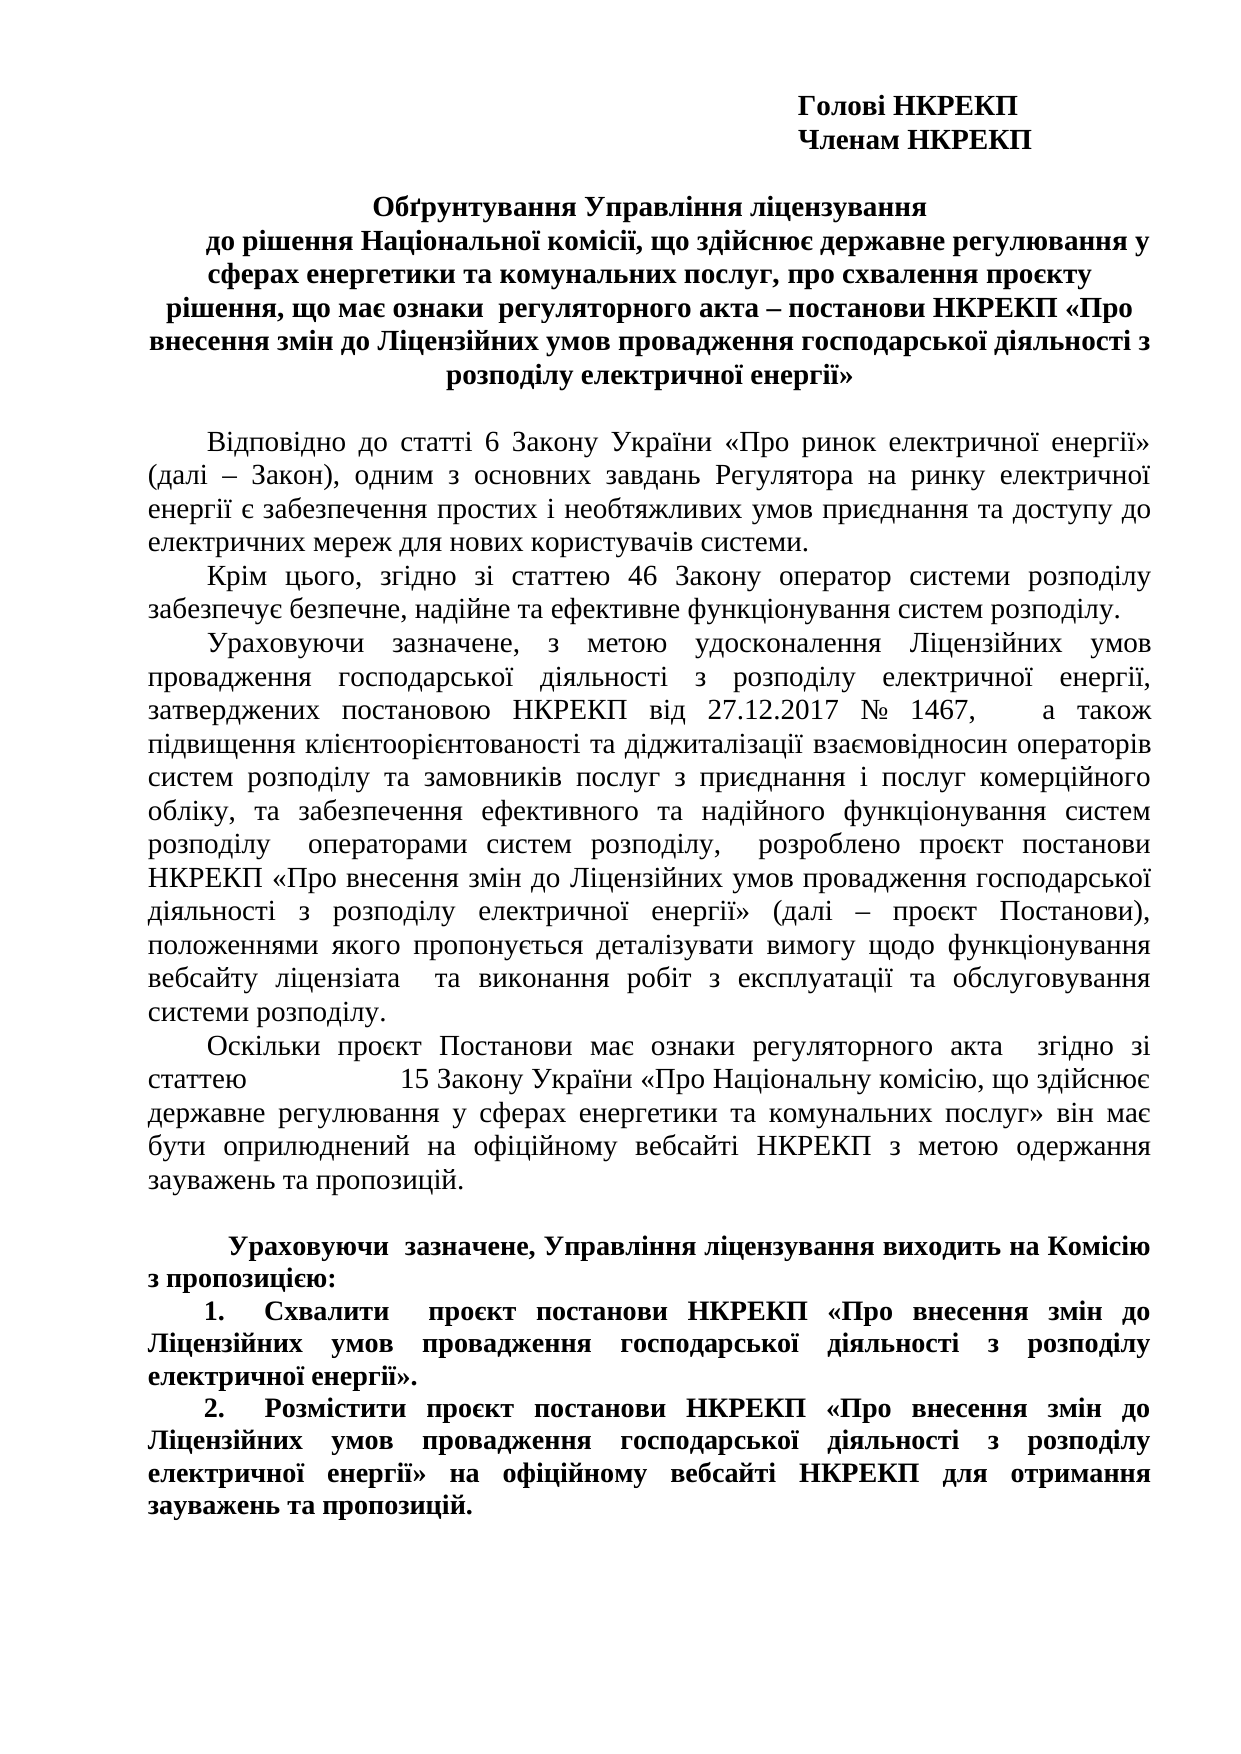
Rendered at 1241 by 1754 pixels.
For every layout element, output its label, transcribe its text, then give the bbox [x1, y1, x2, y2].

text Відповідно до статті 6 Закону України «Про ринок електричної енергії» (далі – Закон), одним з основних завдань Регулятора на ринку електричної енергії є забезпечення простих і необтяжливих умов приєднання та доступу до електричних мереж для нових користувачів системи. [148, 424, 1152, 558]
text 2. Розмістити проєкт постанови НКРЕКП «Про внесення змін до Ліцензійних умов провадження господарської діяльності з розподілу електричної енергії» на офіційному вебсайті НКРЕКП для отримання зауважень та пропозицій. [148, 1456, 1152, 1521]
text до рішення Національної комісії, що здійснює державне регулювання у сферах енергетики та комунальних послуг, про схвалення проєкту рішення, що має ознаки регуляторного акта – постанови НКРЕКП «Про внесення змін до Ліцензійних умов провадження господарської діяльності з розподілу електричної енергії» [148, 223, 1152, 390]
text Ураховуючи зазначене, Управління ліцензування виходить на Комісію з пропозицією: [148, 1229, 1152, 1294]
text 2. Розмістити проєкт постанови НКРЕКП «Про внесення змін до Ліцензійних умов провадження господарської діяльності з розподілу електричної енергії» на офіційному вебсайті НКРЕКП для отримання зауважень та пропозицій. [148, 1391, 1152, 1423]
text 1. Схвалити проєкт постанови НКРЕКП «Про внесення змін до Ліцензійних умов провадження господарської діяльності з розподілу електричної енергії». [148, 1358, 1152, 1391]
text Членам НКРЕКП [664, 122, 1152, 156]
text Ураховуючи зазначене, з метою удосконалення Ліцензійних умов провадження господарської діяльності з розподілу електричної енергії, затверджених постановою НКРЕКП від 27.12.2017 № 1467, а також підвищення клієнтоорієнтованості та діджиталізації взаємовідносин операторів систем розподілу та замовників послуг з приєднання і послуг комерційного обліку, та забезпечення ефективного та надійного функціонування систем розподілу операторами систем розподілу, розроблено проєкт постанови НКРЕКП «Про внесення змін до Ліцензійних умов провадження господарської діяльності з розподілу електричної енергії» (далі – проєкт Постанови), положеннями якого пропонується деталізувати вимогу щодо функціонування вебсайту ліцензіата та виконання робіт з експлуатації та обслуговування системи розподілу. [148, 625, 1152, 894]
text Обґрунтування Управління ліцензування [148, 189, 1152, 223]
text 1. Схвалити проєкт постанови НКРЕКП «Про внесення змін до Ліцензійних умов провадження господарської діяльності з розподілу електричної енергії». [148, 1294, 1152, 1326]
text Ураховуючи зазначене, з метою удосконалення Ліцензійних умов провадження господарської діяльності з розподілу електричної енергії, затверджених постановою НКРЕКП від 27.12.2017 № 1467, а також підвищення клієнтоорієнтованості та діджиталізації взаємовідносин операторів систем розподілу та замовників послуг з приєднання і послуг комерційного обліку, та забезпечення ефективного та надійного функціонування систем розподілу операторами систем розподілу, розроблено проєкт постанови НКРЕКП «Про внесення змін до Ліцензійних умов провадження господарської діяльності з розподілу електричної енергії» (далі – проєкт Постанови), положеннями якого пропонується деталізувати вимогу щодо функціонування вебсайту ліцензіата та виконання робіт з експлуатації та обслуговування системи розподілу. [148, 961, 1152, 1028]
text Голові НКРЕКП [590, 88, 1152, 122]
text Оскільки проєкт Постанови має ознаки регуляторного акта згідно зі статтею 15 Закону України «Про Національну комісію, що здійснює державне регулювання у сферах енергетики та комунальних послуг» він має бути оприлюднений на офіційному вебсайті НКРЕКП з метою одержання зауважень та пропозицій. [148, 1028, 1152, 1195]
text Крім цього, згідно зі статтею 46 Закону оператор системи розподілу забезпечує безпечне, надійне та ефективне функціонування систем розподілу. [148, 558, 1152, 625]
